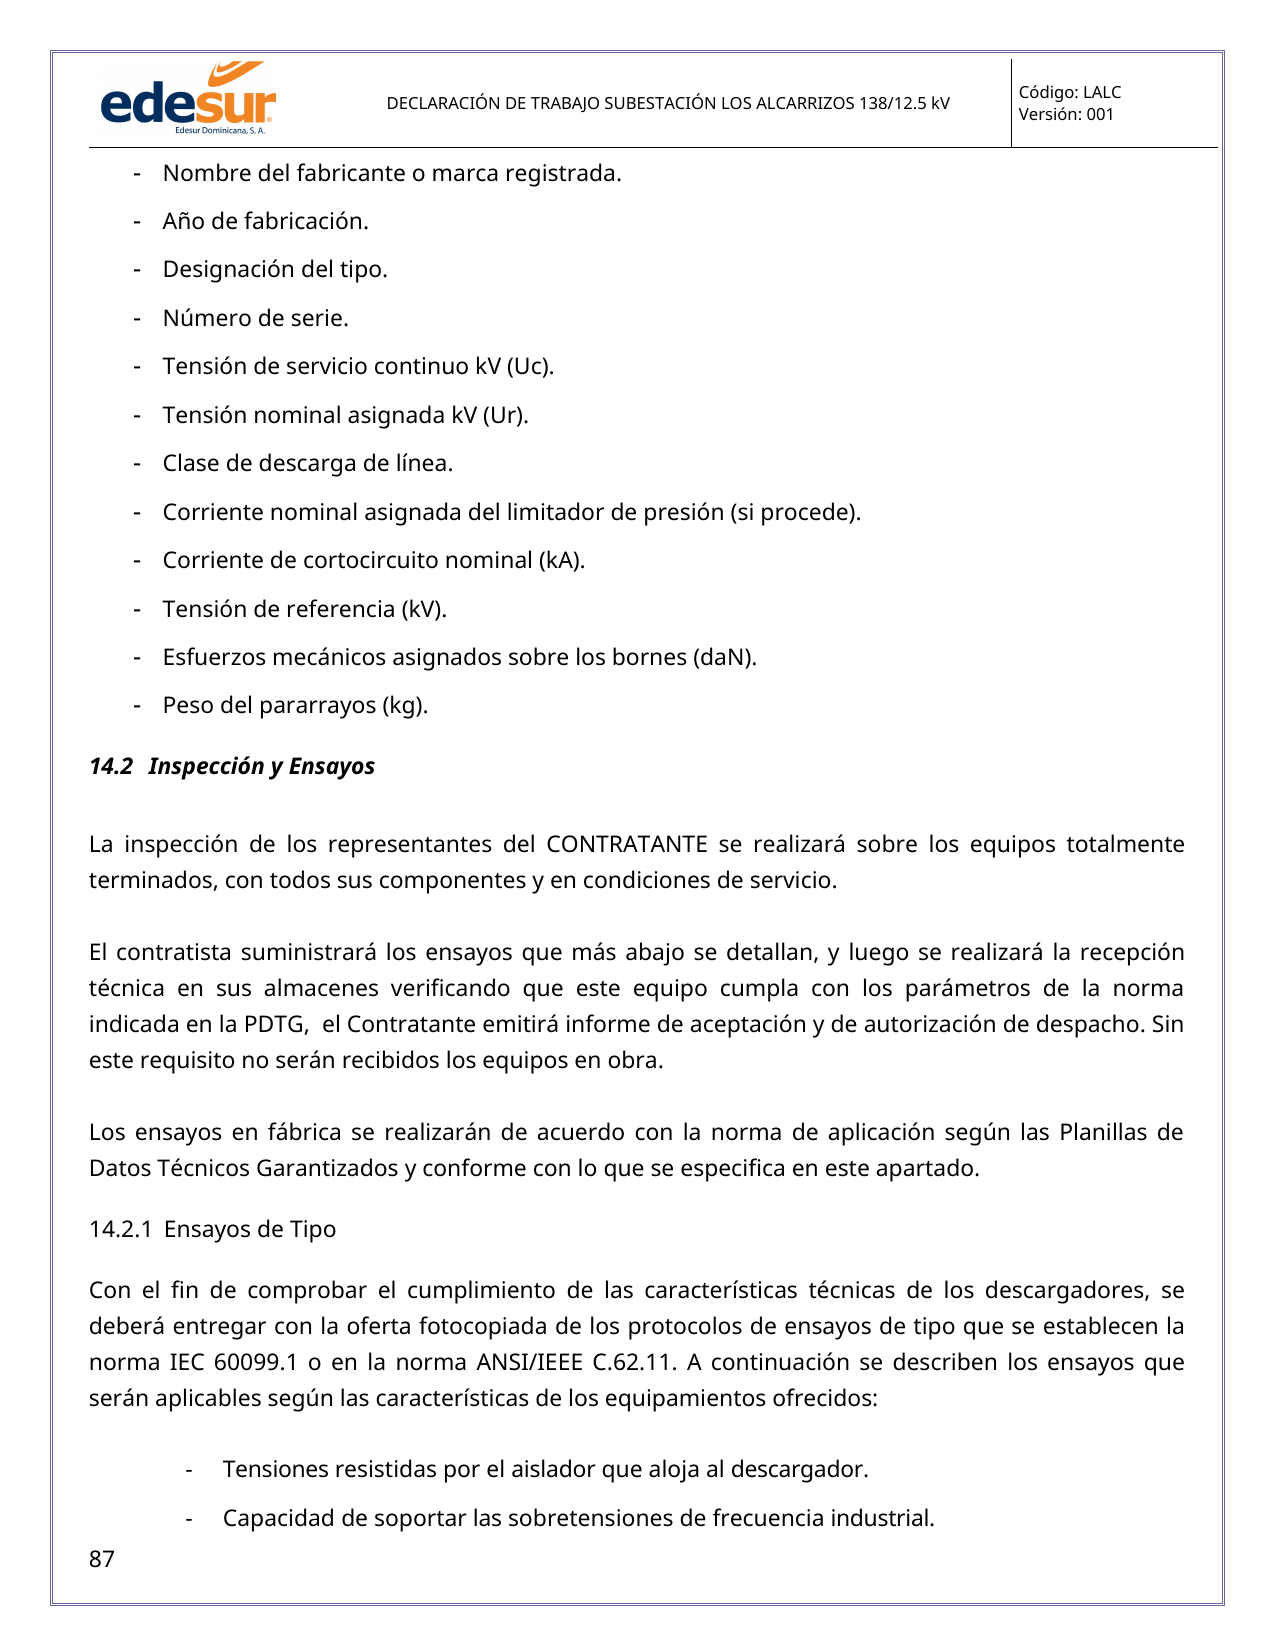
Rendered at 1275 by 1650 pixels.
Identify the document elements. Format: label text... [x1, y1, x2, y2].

list Corriente nominal asignada del limitador de presión (si procede). [133, 496, 1172, 527]
list Esfuerzos mecánicos asignados sobre los bornes (daN). [133, 641, 1172, 672]
text El contratista suministrará los ensayos que más abajo se detallan, y luego se realizará la recepción técnica en sus almacenes verificando que este equipo cumpla con los parámetros de la norma indicada en la PDTG, el Contratante emitirá informe de aceptación y de autorización de despacho. Sin este requisito no serán recibidos los equipos en obra. [89, 936, 1186, 1075]
list Tensión de referencia (kV). [133, 592, 1172, 624]
text Los ensayos en fábrica se realizarán de acuerdo con la norma de aplicación según las Planillas de Datos Técnicos Garantizados y conforme con lo que se especifica en este apartado. [89, 1116, 1186, 1183]
text Con el fin de comprobar el cumplimiento de las características técnicas de los descargadores, se deberá entregar con la oferta fotocopiada de los protocolos de ensayos de tipo que se establecen la norma IEC 60099.1 o en la norma ANSI/IEEE C.62.11. A continuación se describen los ensayos que serán aplicables según las características de los equipamientos ofrecidos: [89, 1274, 1186, 1413]
list Capacidad de soportar las sobretensiones de frecuencia industrial. [185, 1502, 1172, 1533]
list Designación del tipo. [133, 253, 1172, 285]
list Tensiones resistidas por el aislador que aloja al descargador. [185, 1453, 1172, 1485]
list Corriente de cortocircuito nominal (kA). [133, 544, 1172, 575]
list Tensión de servicio continuo kV (Uc). [133, 350, 1172, 382]
picture [98, 59, 277, 138]
subtitle Ensayos de Tipo [89, 1213, 1186, 1244]
text La inspección de los representantes del CONTRATANTE se realizará sobre los equipos totalmente terminados, con todos sus componentes y en condiciones de servicio. [89, 828, 1186, 896]
list Peso del pararrayos (kg). [133, 689, 1172, 721]
list Nombre del fabricante o marca registrada. [133, 157, 1172, 188]
list Tensión nominal asignada kV (Ur). [133, 399, 1172, 430]
list Número de serie. [133, 302, 1172, 333]
subtitle Inspección y Ensayos [89, 750, 1186, 782]
list Año de fabricación. [133, 205, 1172, 236]
list Clase de descarga de línea. [133, 447, 1172, 478]
